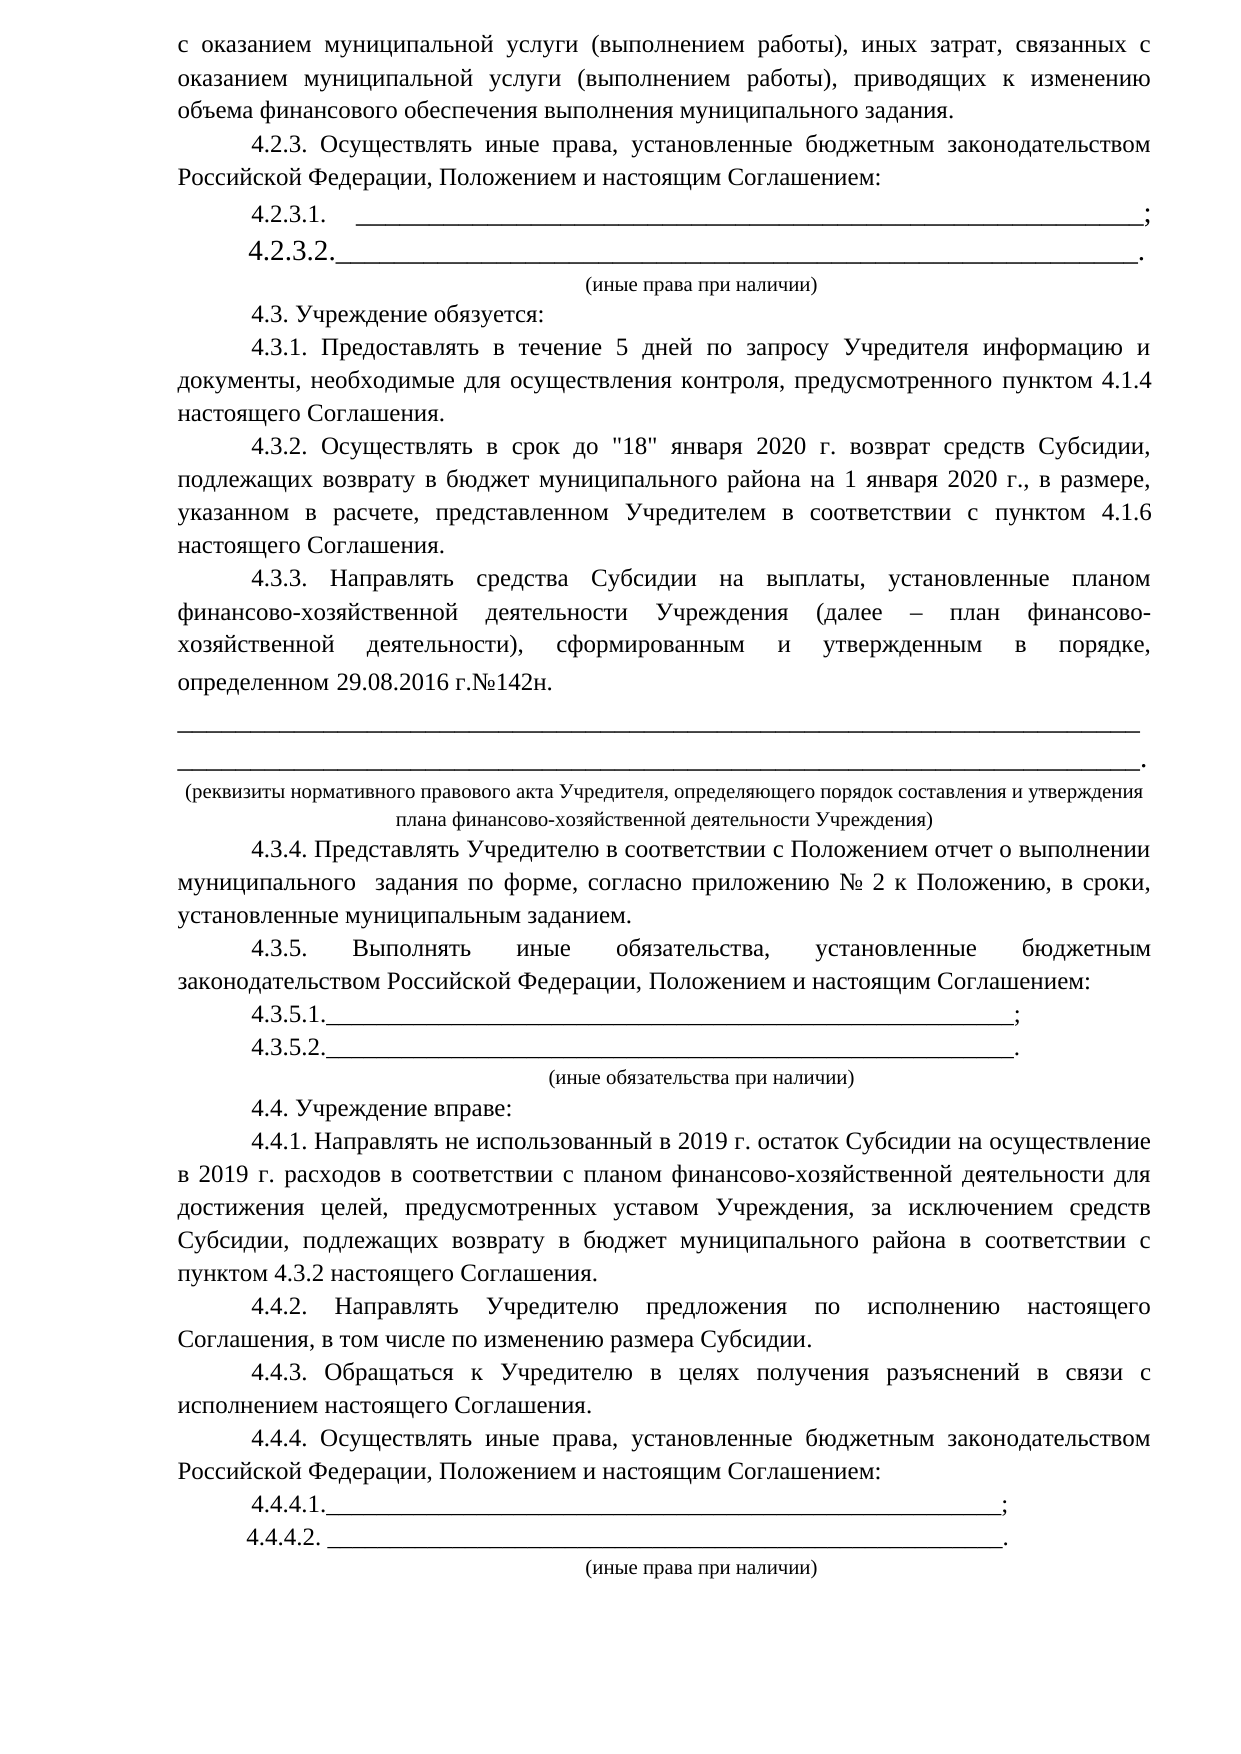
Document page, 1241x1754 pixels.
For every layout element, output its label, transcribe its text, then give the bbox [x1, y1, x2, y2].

text 4.3.1. Предоставлять в течение 5 дней по запросу Учредителя информацию и документы, необходимые для осуществления контроля, предусмотренного пунктом 4.1.4 настоящего Соглашения. [177, 332, 1152, 427]
text 4.4.3. Обращаться к Учредителю в целях получения разъяснений в связи с исполнением настоящего Соглашения. [177, 1357, 1152, 1419]
text (реквизиты нормативного правового акта Учредителя, определяющего порядок составления и утверждения плана финансово-хозяйственной деятельности Учреждения) [177, 779, 1152, 831]
text 4.4.4.1.______________________________________________________; 4.4.4.2. ______________________________________________________. [233, 1489, 1152, 1551]
text (иные права при наличии) [177, 1555, 1152, 1579]
text 4.3. Учреждение обязуется: [177, 299, 1152, 328]
text 4.4.2. Направлять Учредителю предложения по исполнению настоящего Соглашения, в том числе по изменению размера Субсидии. [177, 1291, 1152, 1353]
text 4.3.2. Осуществлять в срок до "18" января 2020 г. возврат средств Субсидии, подлежащих возврату в бюджет муниципального района на 1 января 2020 г., в размере, указанном в расчете, представленном Учредителем в соответствии с пунктом 4.1.6 настоящего Соглашения. [177, 431, 1152, 559]
text 4.2.3.1. ______________________________________________________; 4.2.3.2._______________________________________________________. [233, 195, 1152, 267]
text 4.3.4. Представлять Учредителю в соответствии с Положением отчет о выполнении муниципального задания по форме, согласно приложению № 2 к Положению, в сроки, установленные муниципальным заданием. [177, 834, 1152, 929]
text 4.3.5.2._______________________________________________________. [177, 1032, 1152, 1061]
text ____________________________________________________________________________________________________________________________________. [177, 702, 1152, 774]
text (иные права при наличии) [177, 272, 1152, 296]
text 4.3.5. Выполнять иные обязательства, установленные бюджетным законодательством Российской Федерации, Положением и настоящим Соглашением: [177, 933, 1152, 995]
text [177, 29, 1152, 124]
text 4.4.1. Направлять не использованный в 2019 г. остаток Субсидии на осуществление в 2019 г. расходов в соответствии с планом финансово-хозяйственной деятельности для достижения целей, предусмотренных уставом Учреждения, за исключением средств Субсидии, подлежащих возврату в бюджет муниципального района в соответствии с пунктом 4.3.2 настоящего Соглашения. [177, 1126, 1152, 1287]
text 4.3.3. Направлять средства Субсидии на выплаты, установленные планом финансово-хозяйственной деятельности Учреждения (далее – план финансово-хозяйственной деятельности), сформированным и утвержденным в порядке, определенном 29.08.2016 г.№142н. [177, 563, 1152, 697]
text (иные обязательства при наличии) [177, 1065, 1152, 1089]
text 4.2.3. Осуществлять иные права, установленные бюджетным законодательством Российской Федерации, Положением и настоящим Соглашением: [177, 129, 1152, 190]
text 4.4. Учреждение вправе: [177, 1093, 1152, 1122]
text 4.4.4. Осуществлять иные права, установленные бюджетным законодательством Российской Федерации, Положением и настоящим Соглашением: [177, 1423, 1152, 1485]
text 4.3.5.1._______________________________________________________; [177, 999, 1152, 1028]
